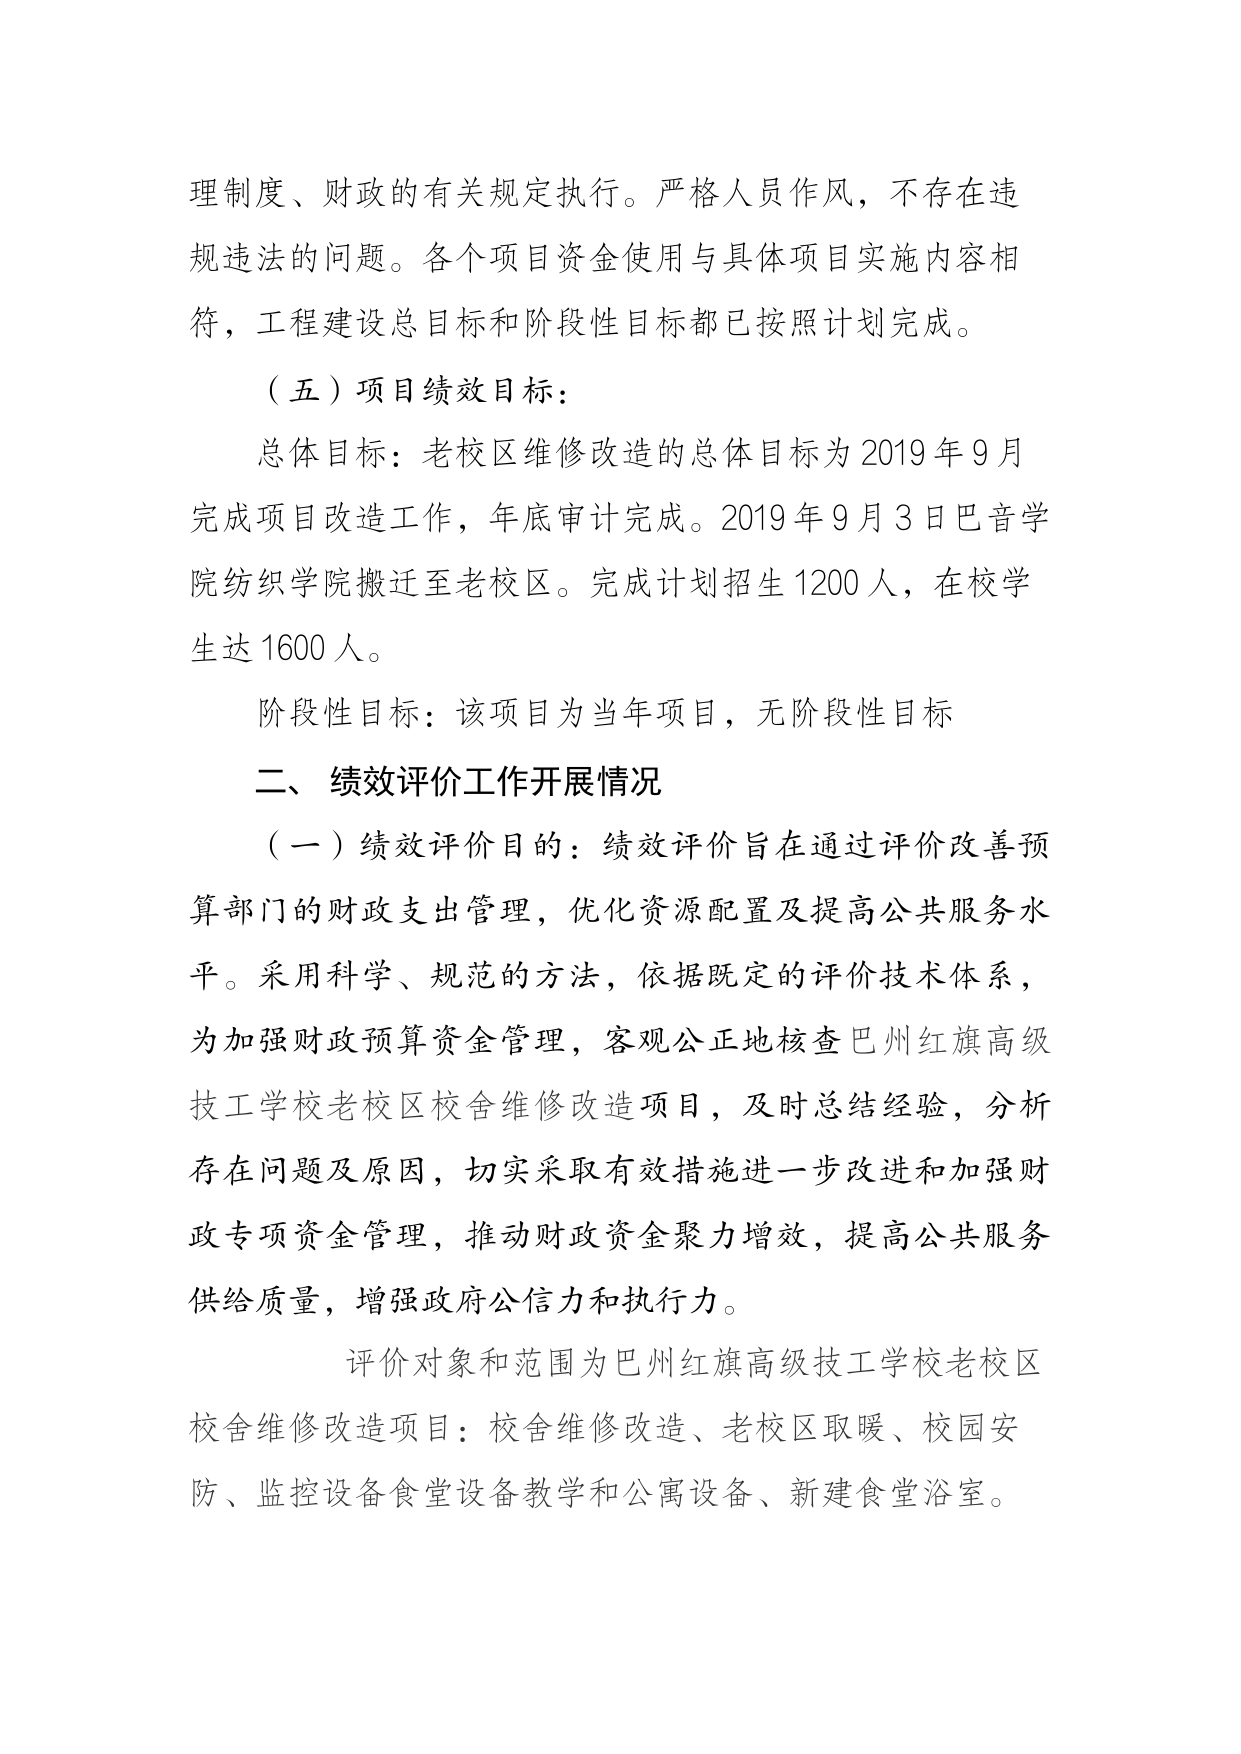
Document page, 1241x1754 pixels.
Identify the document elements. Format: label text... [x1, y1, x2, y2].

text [187, 162, 1053, 357]
text （一）绩效评价目的：绩效评价旨在通过评价改善预算部门的财政支出管理，优化资源配置及提高公共服务水平。采用科学、规范的方法，依据既定的评价技术体系，为加强财政预算资金管理，客观公正地核查巴州红旗高级技工学校老校区校舍维修改造项目，及时总结经验，分析存在问题及原因，切实采取有效措施进一步改进和加强财政专项资金管理，推动财政资金聚力增效，提高公共服务供给质量，增强政府公信力和执行力。 [187, 812, 1053, 1332]
text 评价对象和范围为巴州红旗高级技工学校老校区校舍维修改造项目：校舍维修改造、老校区取暖、校园安防、监控设备食堂设备教学和公寓设备、新建食堂浴室。 [187, 1332, 1053, 1527]
text （五）项目绩效目标： [187, 357, 1053, 422]
text 总体目标：老校区维修改造的总体目标为2019年9月完成项目改造工作，年底审计完成。2019年9月3日巴音学院纺织学院搬迁至老校区。完成计划招生1200人，在校学生达1600人。 [187, 422, 1053, 682]
text 阶段性目标：该项目为当年项目，无阶段性目标 [187, 682, 1053, 747]
list 绩效评价工作开展情况 [254, 747, 1053, 812]
